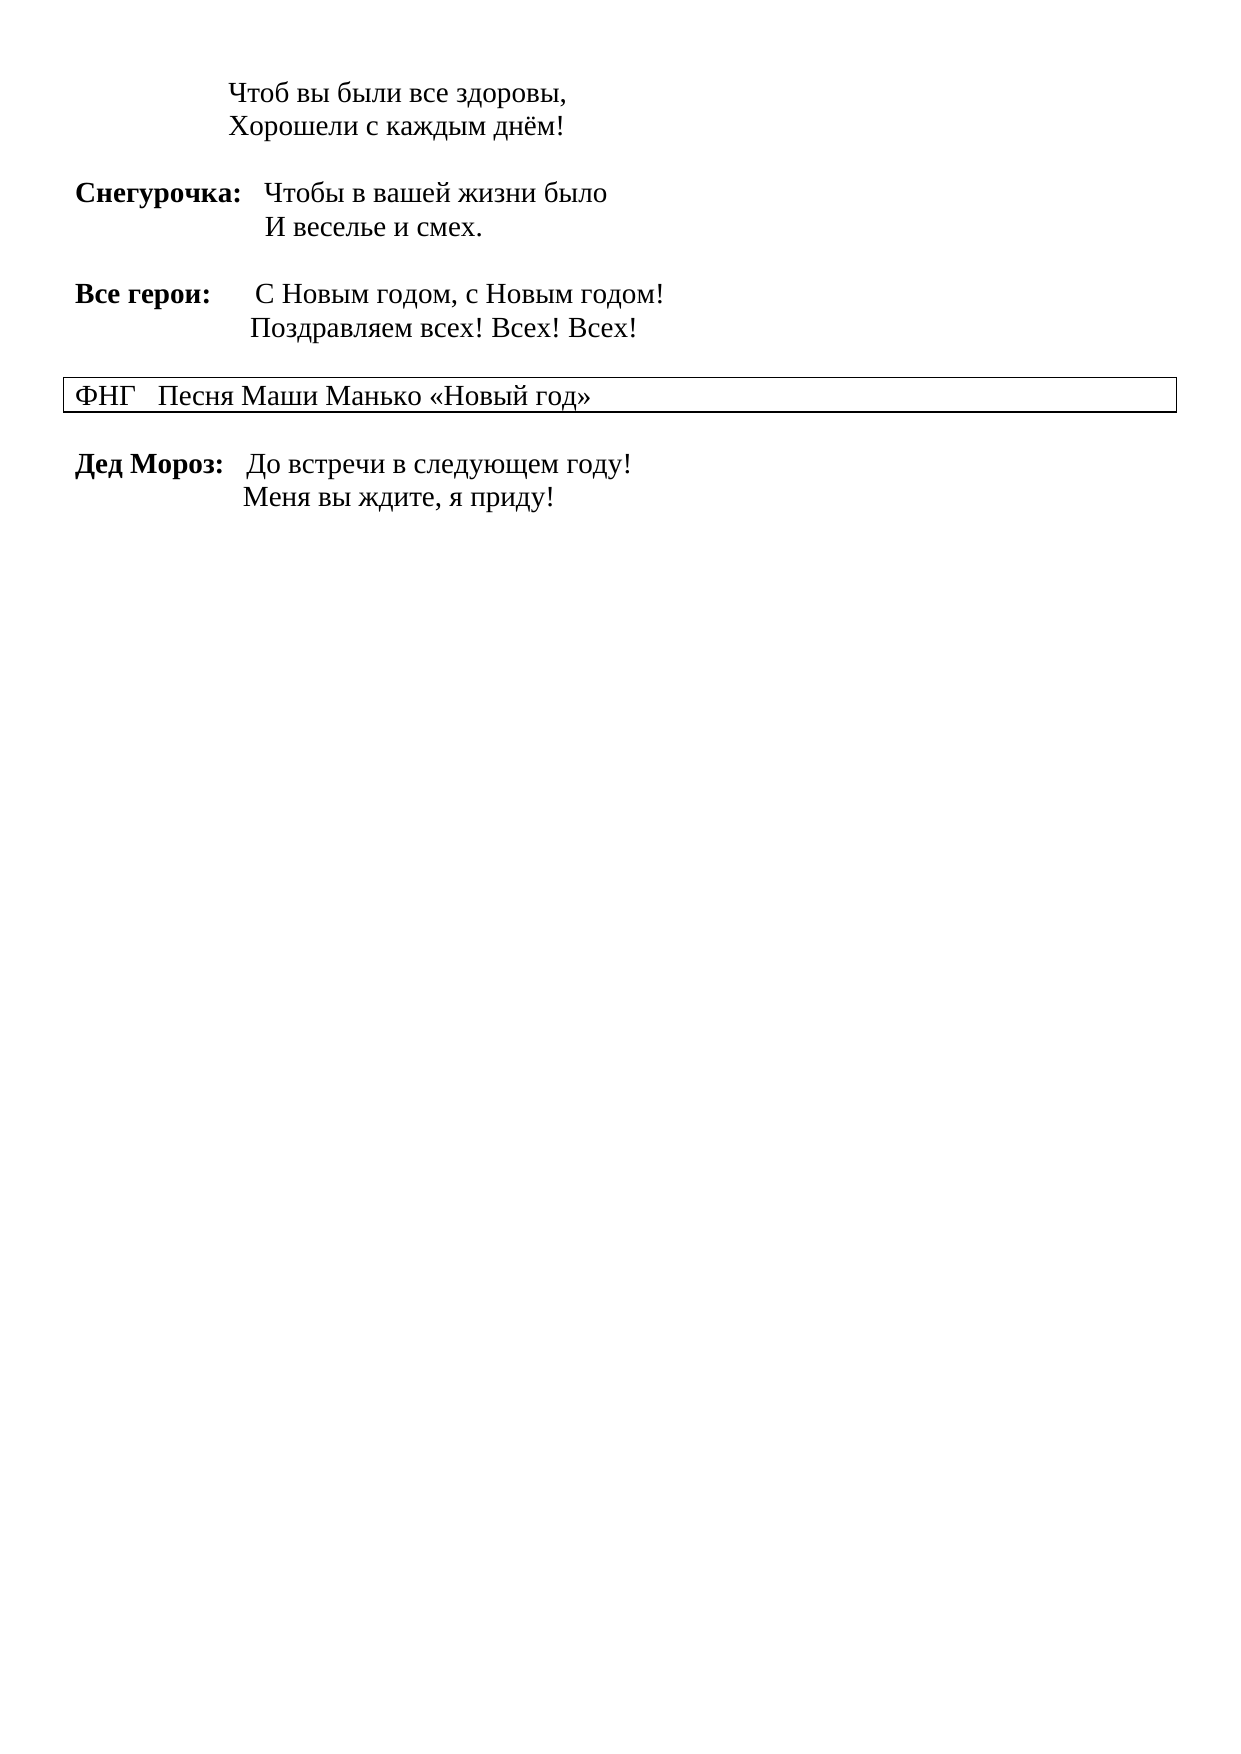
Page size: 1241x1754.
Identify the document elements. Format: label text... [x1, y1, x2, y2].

text Снегурочка: Чтобы в вашей жизни было [75, 176, 1165, 209]
text И веселье и смех. [75, 209, 1165, 243]
text Все герои: С Новым годом, с Новым годом! [75, 276, 1165, 310]
table_header ФНГ Песня Маши Манько «Новый год» [64, 378, 1176, 411]
text Меня вы ждите, я приду! [75, 479, 1165, 513]
text Хорошели с каждым днём! [75, 108, 1165, 142]
text Дед Мороз: До встречи в следующем году! [75, 446, 1165, 479]
text Чтоб вы были все здоровы, [75, 75, 1165, 108]
text Поздравляем всех! Всех! Всех! [75, 310, 1165, 343]
